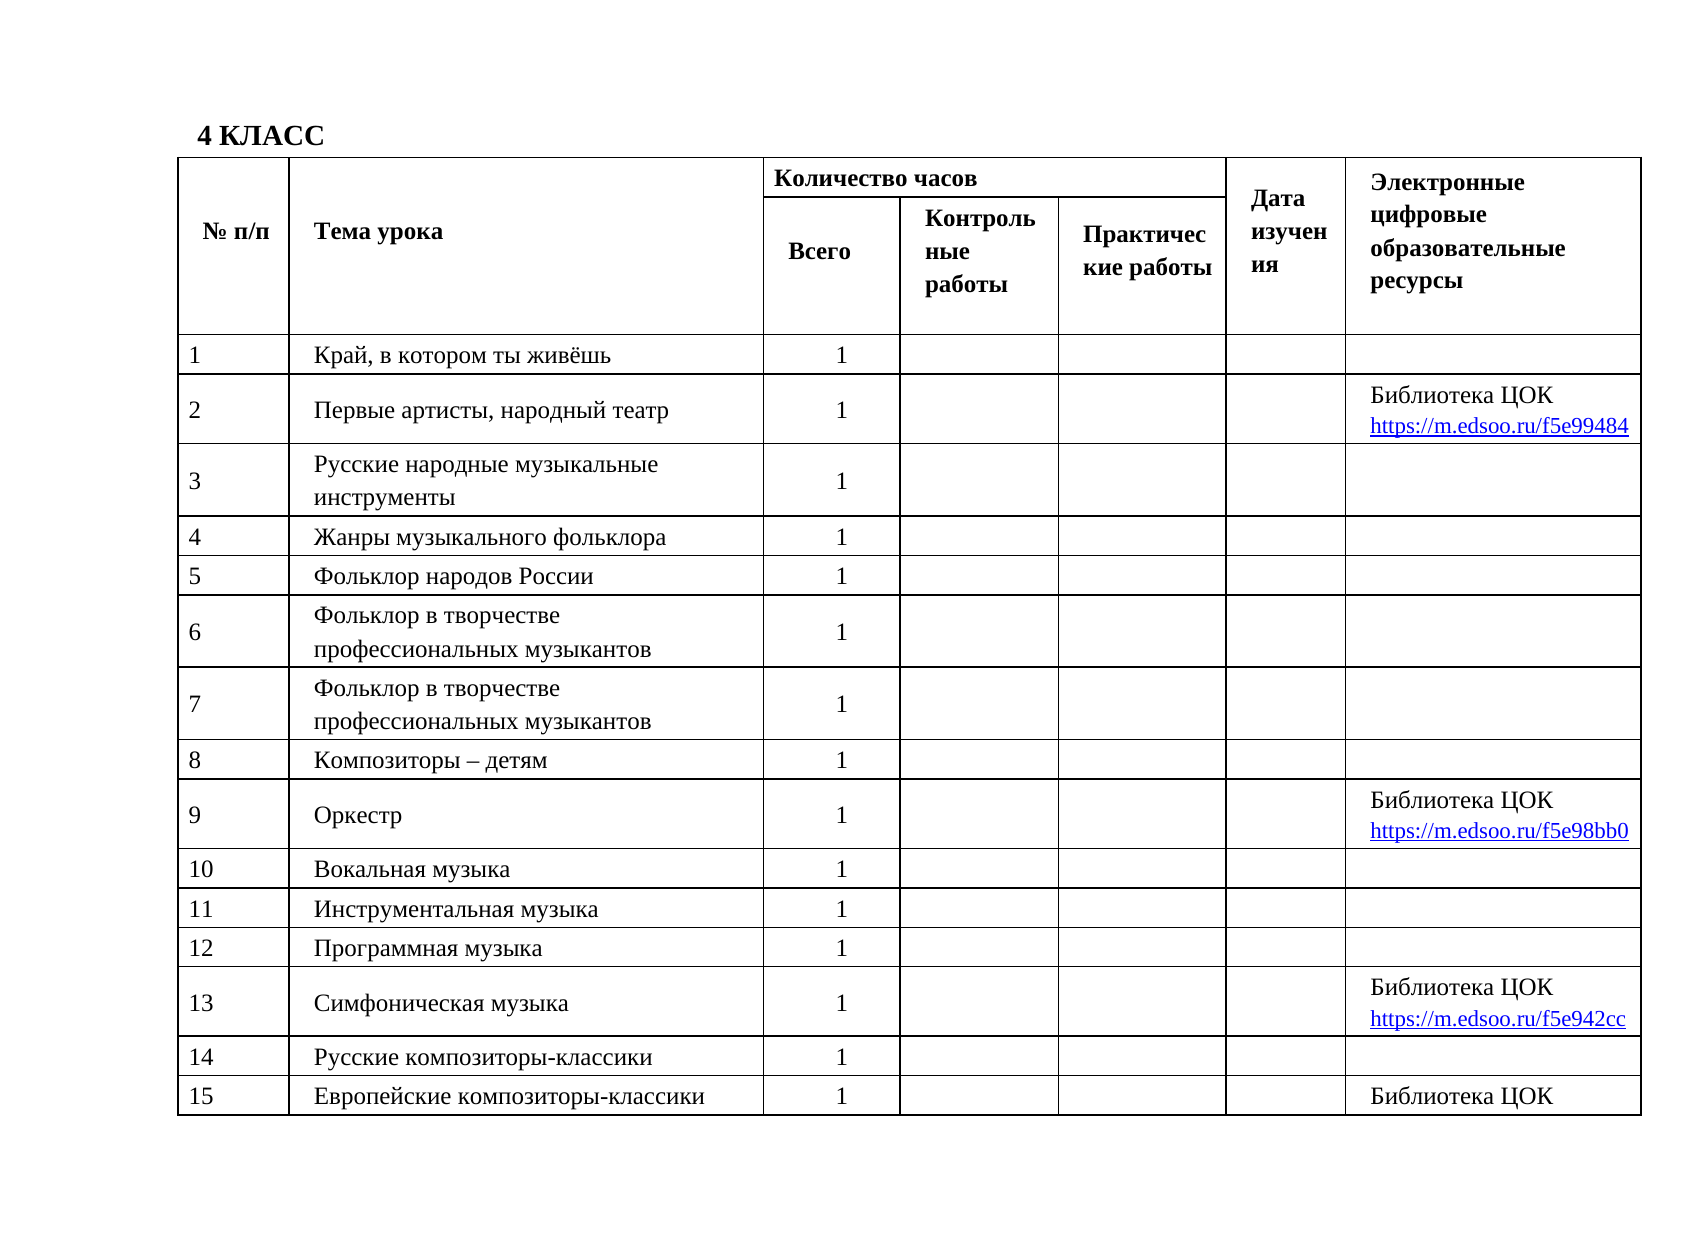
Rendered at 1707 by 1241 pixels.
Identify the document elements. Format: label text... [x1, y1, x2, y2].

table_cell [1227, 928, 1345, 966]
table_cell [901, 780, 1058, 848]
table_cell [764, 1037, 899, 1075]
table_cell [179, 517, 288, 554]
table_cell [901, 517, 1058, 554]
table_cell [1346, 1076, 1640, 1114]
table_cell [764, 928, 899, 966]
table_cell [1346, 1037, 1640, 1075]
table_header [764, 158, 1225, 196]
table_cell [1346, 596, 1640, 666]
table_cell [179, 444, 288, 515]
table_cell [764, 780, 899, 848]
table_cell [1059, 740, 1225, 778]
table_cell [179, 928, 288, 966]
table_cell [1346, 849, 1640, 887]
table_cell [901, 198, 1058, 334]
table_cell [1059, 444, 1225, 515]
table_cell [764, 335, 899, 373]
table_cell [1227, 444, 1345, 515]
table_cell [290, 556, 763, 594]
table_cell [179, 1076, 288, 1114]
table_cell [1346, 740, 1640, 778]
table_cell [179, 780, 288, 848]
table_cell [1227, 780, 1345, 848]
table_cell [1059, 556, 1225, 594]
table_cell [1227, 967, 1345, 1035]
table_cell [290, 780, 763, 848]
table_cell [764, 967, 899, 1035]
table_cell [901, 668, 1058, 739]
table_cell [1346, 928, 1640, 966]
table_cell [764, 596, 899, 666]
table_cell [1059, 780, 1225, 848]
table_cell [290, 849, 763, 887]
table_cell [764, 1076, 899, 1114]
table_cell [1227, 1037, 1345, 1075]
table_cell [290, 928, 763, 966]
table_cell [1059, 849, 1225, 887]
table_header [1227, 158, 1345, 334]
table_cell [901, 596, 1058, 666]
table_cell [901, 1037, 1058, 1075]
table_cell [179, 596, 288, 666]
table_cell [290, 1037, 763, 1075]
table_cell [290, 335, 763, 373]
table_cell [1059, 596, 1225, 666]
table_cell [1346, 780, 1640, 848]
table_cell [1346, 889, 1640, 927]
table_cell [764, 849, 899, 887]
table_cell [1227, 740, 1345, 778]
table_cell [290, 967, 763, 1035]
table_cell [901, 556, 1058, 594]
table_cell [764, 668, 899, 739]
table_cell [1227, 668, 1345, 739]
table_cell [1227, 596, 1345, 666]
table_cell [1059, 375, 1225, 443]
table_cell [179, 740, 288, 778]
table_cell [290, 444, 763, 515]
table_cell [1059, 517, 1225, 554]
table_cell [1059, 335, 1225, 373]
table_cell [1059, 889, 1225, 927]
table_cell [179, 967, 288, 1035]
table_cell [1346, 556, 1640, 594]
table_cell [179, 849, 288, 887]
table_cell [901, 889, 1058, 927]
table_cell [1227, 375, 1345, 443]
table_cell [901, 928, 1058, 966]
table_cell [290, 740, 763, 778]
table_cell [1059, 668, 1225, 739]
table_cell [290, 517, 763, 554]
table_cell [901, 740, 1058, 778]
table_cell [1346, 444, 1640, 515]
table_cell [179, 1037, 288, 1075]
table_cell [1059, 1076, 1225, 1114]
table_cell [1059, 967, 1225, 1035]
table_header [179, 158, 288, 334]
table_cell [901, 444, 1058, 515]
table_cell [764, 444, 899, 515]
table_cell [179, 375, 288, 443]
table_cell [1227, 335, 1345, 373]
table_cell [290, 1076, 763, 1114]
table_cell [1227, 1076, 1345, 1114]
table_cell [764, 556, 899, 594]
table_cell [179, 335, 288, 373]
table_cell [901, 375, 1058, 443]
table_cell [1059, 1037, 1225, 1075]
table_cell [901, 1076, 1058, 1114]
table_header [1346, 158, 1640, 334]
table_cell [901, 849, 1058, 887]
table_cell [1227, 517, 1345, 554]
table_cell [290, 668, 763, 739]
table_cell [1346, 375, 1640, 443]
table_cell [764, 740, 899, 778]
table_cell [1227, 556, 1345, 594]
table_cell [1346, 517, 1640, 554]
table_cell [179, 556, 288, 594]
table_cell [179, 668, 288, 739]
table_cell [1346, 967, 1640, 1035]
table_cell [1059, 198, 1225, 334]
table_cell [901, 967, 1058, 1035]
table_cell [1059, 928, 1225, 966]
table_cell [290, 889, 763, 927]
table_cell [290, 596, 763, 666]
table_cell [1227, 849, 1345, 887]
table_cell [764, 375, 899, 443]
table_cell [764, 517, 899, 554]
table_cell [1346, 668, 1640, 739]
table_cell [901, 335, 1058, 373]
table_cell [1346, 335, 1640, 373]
text 4 КЛАСС [190, 118, 1618, 152]
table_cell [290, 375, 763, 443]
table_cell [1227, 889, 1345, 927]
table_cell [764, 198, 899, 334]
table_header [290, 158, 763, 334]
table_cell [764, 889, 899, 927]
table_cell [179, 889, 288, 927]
